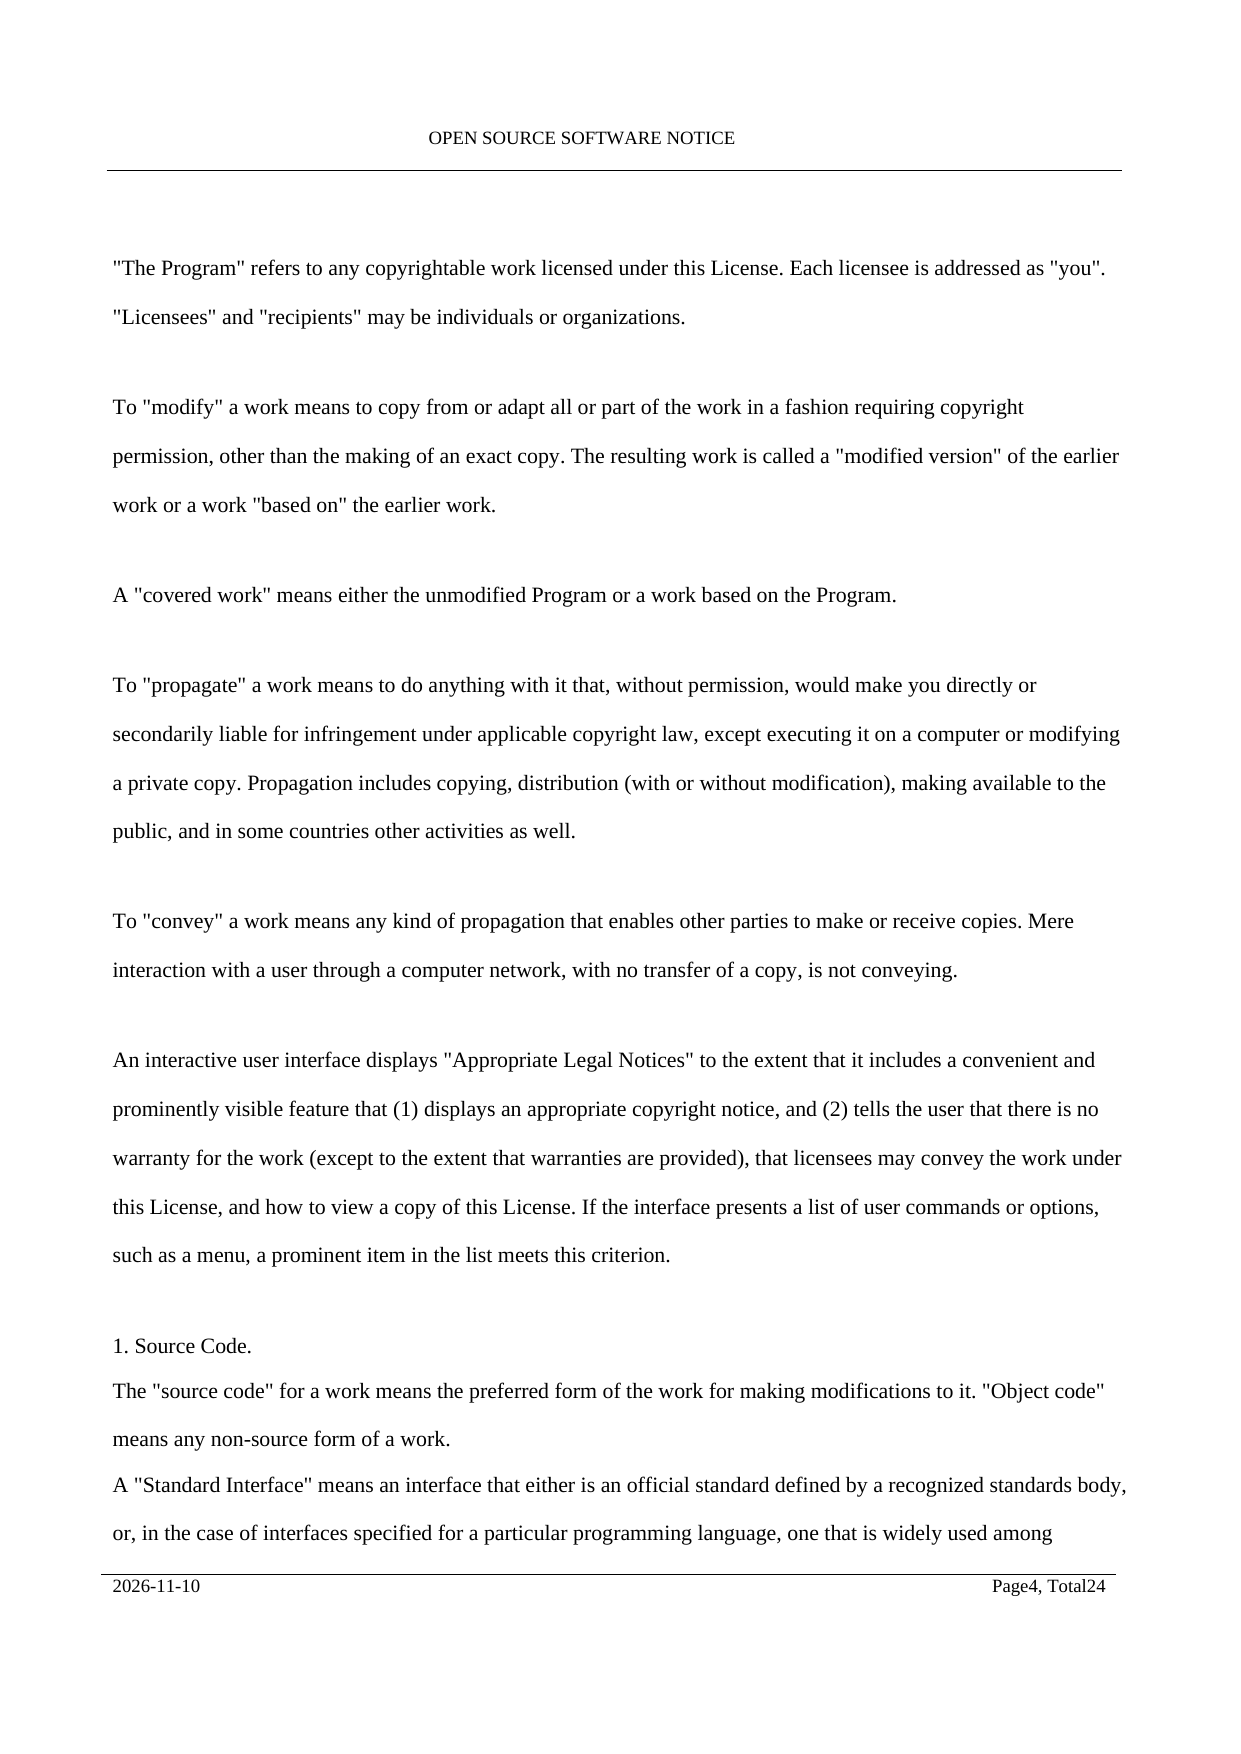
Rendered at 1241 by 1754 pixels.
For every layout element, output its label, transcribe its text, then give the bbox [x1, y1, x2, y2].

text To "modify" a work means to copy from or adapt all or part of the work in a fashion requiring copyright permission, other than the making of an exact copy. The resulting work is called a "modified version" of the earlier work or a work "based on" the earlier work. [112, 390, 1128, 520]
text To "convey" a work means any kind of propagation that enables other parties to make or receive copies. Mere interaction with a user through a computer network, with no transfer of a copy, is not conveying. [112, 905, 1128, 986]
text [112, 1468, 1128, 1549]
text The "source code" for a work means the preferred form of the work for making modifications to it. "Object code" means any non-source form of a work. [112, 1374, 1128, 1455]
text 1. Source Code. [112, 1329, 1128, 1361]
text A "covered work" means either the unmodified Program or a work based on the Program. [112, 578, 1128, 611]
text To "propagate" a work means to do anything with it that, without permission, would make you directly or secondarily liable for infringement under applicable copyright law, except executing it on a computer or modifying a private copy. Propagation includes copying, distribution (with or without modification), making available to the public, and in some countries other activities as well. [112, 668, 1128, 847]
text "The Program" refers to any copyrightable work licensed under this License. Each licensee is addressed as "you". "Licensees" and "recipients" may be individuals or organizations. [112, 251, 1128, 333]
text An interactive user interface displays "Appropriate Legal Notices" to the extent that it includes a convenient and prominently visible feature that (1) displays an appropriate copyright notice, and (2) tells the user that there is no warranty for the work (except to the extent that warranties are provided), that licensees may convey the work under this License, and how to view a copy of this License. If the interface presents a list of user commands or options, such as a menu, a prominent item in the list meets this criterion. [112, 1044, 1128, 1271]
